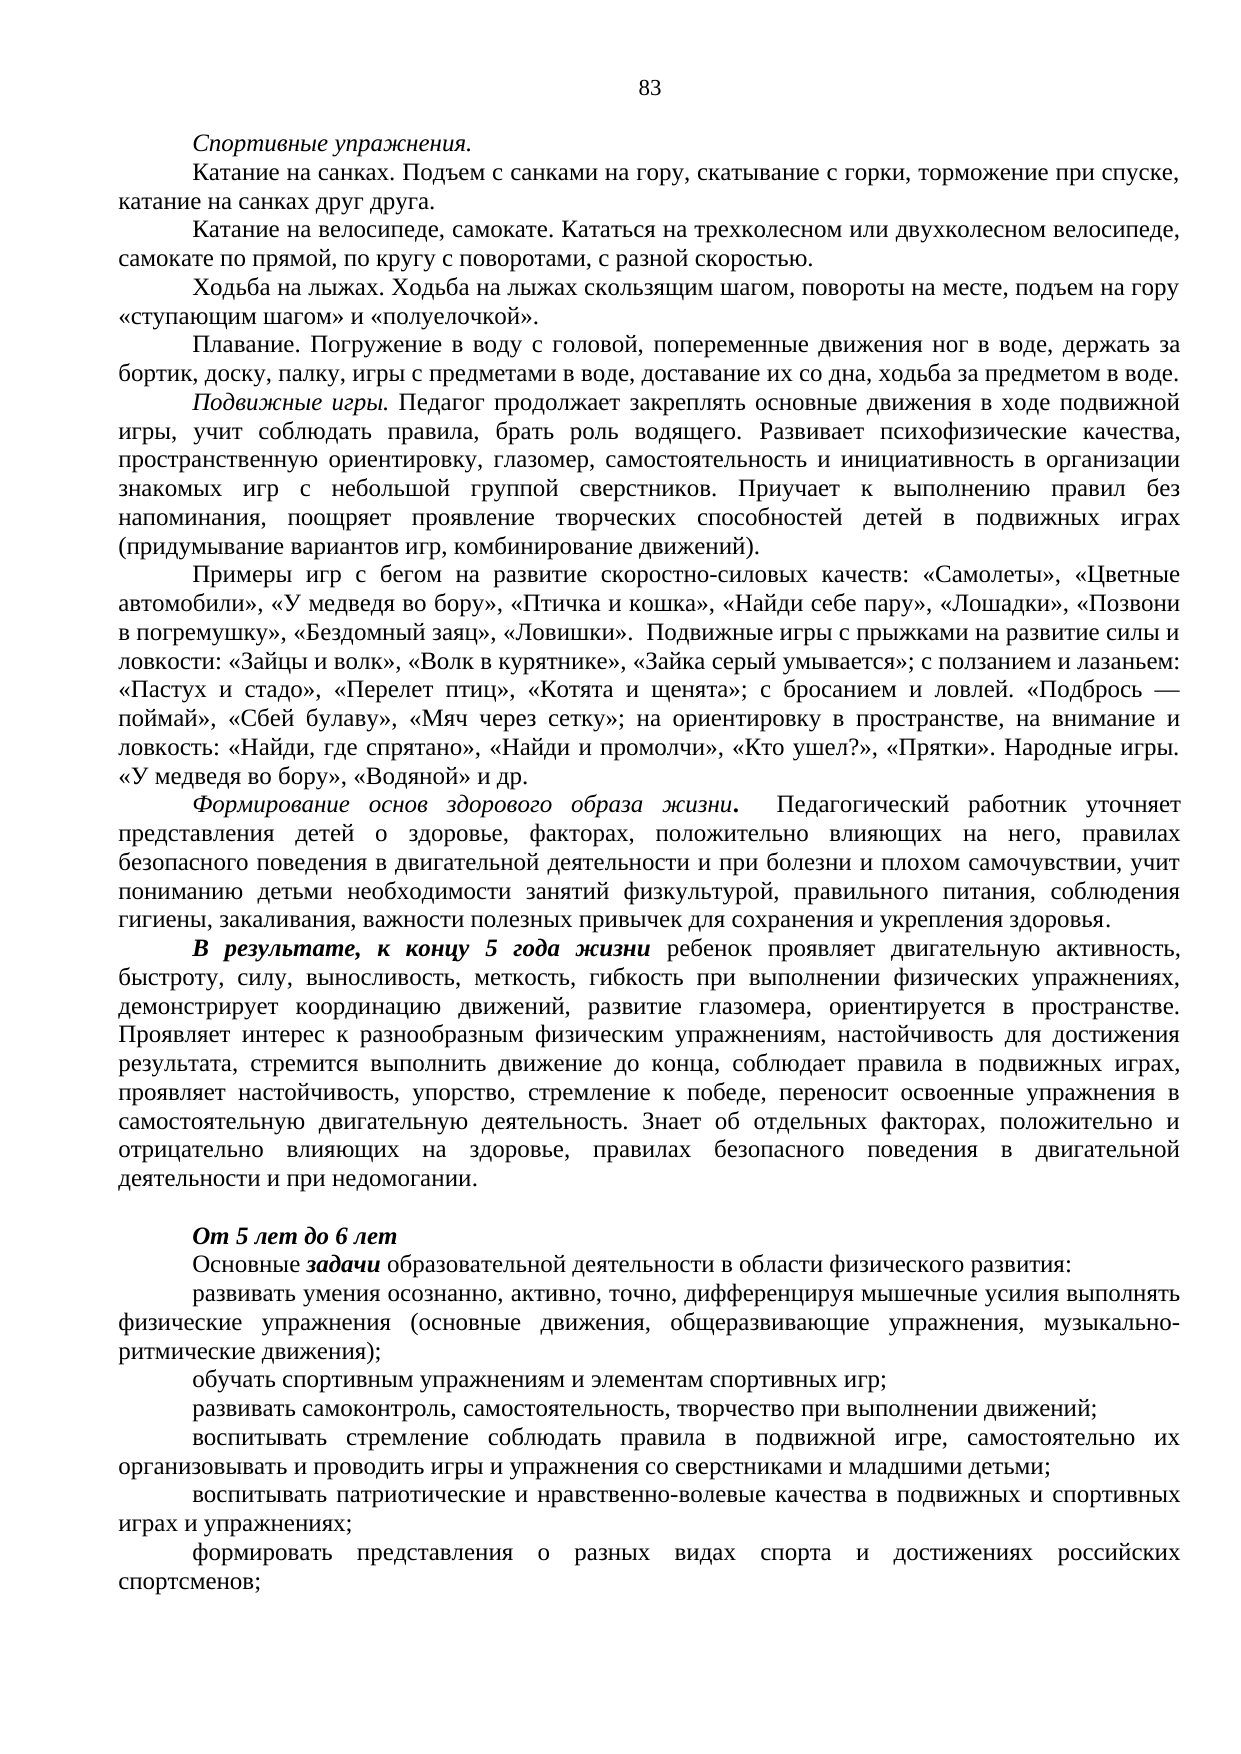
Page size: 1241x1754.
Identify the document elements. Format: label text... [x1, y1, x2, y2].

text Основные задачи образовательной деятельности в области физического развития: [118, 1249, 1181, 1278]
text Подвижные игры. Педагог продолжает закреплять основные движения в ходе подвижной игры, учит соблюдать правила, брать роль водящего. Развивает психофизические качества, пространственную ориентировку, глазомер, самостоятельность и инициативность в организации знакомых игр с небольшой группой сверстников. Приучает к выполнению правил без напоминания, поощряет проявление творческих способностей детей в подвижных играх (придумывание вариантов игр, комбинирование движений). [118, 387, 1181, 559]
text Спортивные упражнения. [118, 128, 1181, 157]
text В результате, к концу 5 года жизни ребенок проявляет двигательную активность, быстроту, силу, выносливость, меткость, гибкость при выполнении физических упражнениях, демонстрирует координацию движений, развитие глазомера, ориентируется в пространстве. Проявляет интерес к разнообразным физическим упражнениям, настойчивость для достижения результата, стремится выполнить движение до конца, соблюдает правила в подвижных играх, проявляет настойчивость, упорство, стремление к победе, переносит освоенные упражнения в самостоятельную двигательную деятельность. Знает об отдельных факторах, положительно и отрицательно влияющих на здоровье, правилах безопасного поведения в двигательной деятельности и при недомогании. [118, 933, 1181, 1192]
text обучать спортивным упражнениям и элементам спортивных игр; [118, 1364, 1181, 1393]
text Катание на санках. Подъем с санками на гору, скатывание с горки, торможение при спуске, катание на санках друг друга. [118, 157, 1181, 214]
text Ходьба на лыжах. Ходьба на лыжах скользящим шагом, повороты на месте, подъем на гору «ступающим шагом» и «полуелочкой». [118, 272, 1181, 329]
text развивать самоконтроль, самостоятельность, творчество при выполнении движений; [118, 1393, 1181, 1422]
text воспитывать патриотические и нравственно-волевые качества в подвижных и спортивных играх и упражнениях; [118, 1479, 1181, 1537]
text От 5 лет до 6 лет [118, 1221, 1181, 1249]
text Формирование основ здорового образа жизни. Педагогический работник уточняет представления детей о здоровье, факторах, положительно влияющих на него, правилах безопасного поведения в двигательной деятельности и при болезни и плохом самочувствии, учит пониманию детьми необходимости занятий физкультурой, правильного питания, соблюдения гигиены, закаливания, важности полезных привычек для сохранения и укрепления здоровья. [118, 789, 1181, 933]
text Плавание. Погружение в воду с головой, попеременные движения ног в воде, держать за бортик, доску, палку, игры с предметами в воде, доставание их со дна, ходьба за предметом в воде. [118, 329, 1181, 387]
text воспитывать стремление соблюдать правила в подвижной игре, самостоятельно их организовывать и проводить игры и упражнения со сверстниками и младшими детьми; [118, 1422, 1181, 1479]
text Примеры игр с бегом на развитие скоростно-силовых качеств: «Самолеты», «Цветные автомобили», «У медведя во бору», «Птичка и кошка», «Найди себе пару», «Лошадки», «Позвони в погремушку», «Бездомный заяц», «Ловишки». Подвижные игры с прыжками на развитие силы и ловкости: «Зайцы и волк», «Волк в курятнике», «Зайка серый умывается»; с ползанием и лазаньем: «Пастух и стадо», «Перелет птиц», «Котята и щенята»; с бросанием и ловлей. «Подбрось — поймай», «Сбей булаву», «Мяч через сетку»; на ориентировку в пространстве, на внимание и ловкость: «Найди, где спрятано», «Найди и промолчи», «Кто ушел?», «Прятки». Народные игры. «У медведя во бору», «Водяной» и др. [118, 559, 1181, 789]
text формировать представления о разных видах спорта и достижениях российских спортсменов; [118, 1537, 1181, 1594]
text Катание на велосипеде, самокате. Кататься на трехколесном или двухколесном велосипеде, самокате по прямой, по кругу с поворотами, с разной скоростью. [118, 214, 1181, 272]
text развивать умения осознанно, активно, точно, дифференцируя мышечные усилия выполнять физические упражнения (основные движения, общеразвивающие упражнения, музыкально-ритмические движения); [118, 1278, 1181, 1364]
